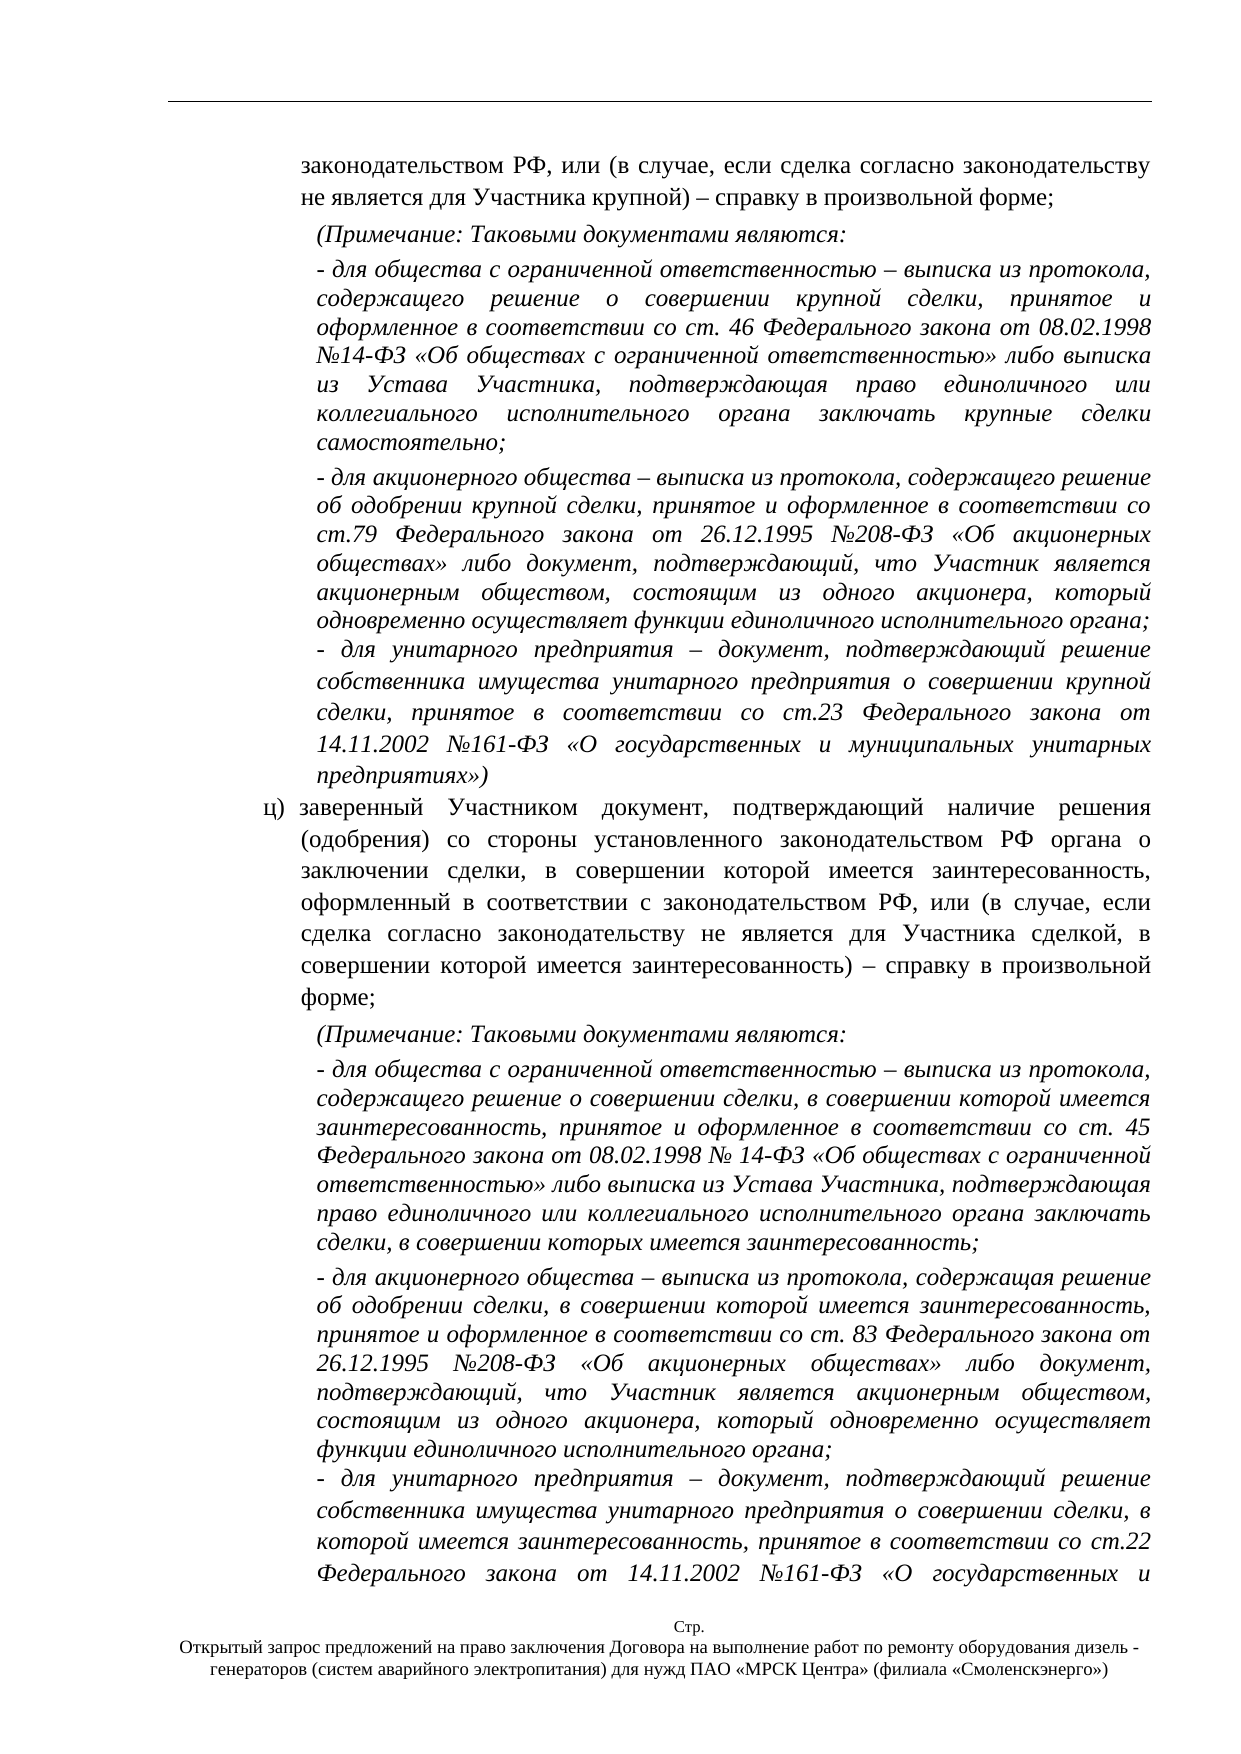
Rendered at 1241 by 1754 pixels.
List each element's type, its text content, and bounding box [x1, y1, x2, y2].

list - для общества с ограниченной ответственностью – выписка из протокола, содержащего решение о совершении крупной сделки, принятое и оформленное в соответствии со ст. 46 Федерального закона от 08.02.1998 №14-ФЗ «Об обществах с ограниченной ответственностью» либо выписка из Устава Участника, подтверждающая право единоличного или коллегиального исполнительного органа заключать крупные сделки самостоятельно; [316, 254, 1152, 456]
list - для унитарного предприятия – документ, подтверждающий решение собственника имущества унитарного предприятия о совершении крупной сделки, принятое в соответствии со ст.23 Федерального закона от 14.11.2002 №161-ФЗ «О государственных и муниципальных унитарных предприятиях») [316, 634, 1152, 789]
list - для акционерного общества – выписка из протокола, содержащая решение об одобрении сделки, в совершении которой имеется заинтересованность, принятое и оформленное в соответствии со ст. 83 Федерального закона от 26.12.1995 №208-ФЗ «Об акционерных обществах» либо документ, подтверждающий, что Участник является акционерным обществом, состоящим из одного акционера, который одновременно осуществляет функции единоличного исполнительного органа; [316, 1262, 1152, 1463]
list заверенный Участником документ, подтверждающий наличие решения (одобрения) со стороны установленного законодательством РФ органа о заключении сделки, в совершении которой имеется заинтересованность, оформленный в соответствии с законодательством РФ, или (в случае, если сделка согласно законодательству не является для Участника сделкой, в совершении которой имеется заинтересованность) – справку в произвольной форме; [263, 792, 1152, 1010]
list - для акционерного общества – выписка из протокола, содержащего решение об одобрении крупной сделки, принятое и оформленное в соответствии со ст.79 Федерального закона от 26.12.1995 №208-ФЗ «Об акционерных обществах» либо документ, подтверждающий, что Участник является акционерным обществом, состоящим из одного акционера, который одновременно осуществляет функции единоличного исполнительного органа; [316, 462, 1152, 634]
list (Примечание: Таковыми документами являются: [316, 1019, 1152, 1048]
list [263, 150, 1152, 210]
list (Примечание: Таковыми документами являются: [316, 219, 1152, 248]
list - для общества с ограниченной ответственностью – выписка из протокола, содержащего решение о совершении сделки, в совершении которой имеется заинтересованность, принятое и оформленное в соответствии со ст. 45 Федерального закона от 08.02.1998 № 14-ФЗ «Об обществах с ограниченной ответственностью» либо выписка из Устава Участника, подтверждающая право единоличного или коллегиального исполнительного органа заключать сделки, в совершении которых имеется заинтересованность; [316, 1054, 1152, 1256]
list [316, 1463, 1152, 1587]
